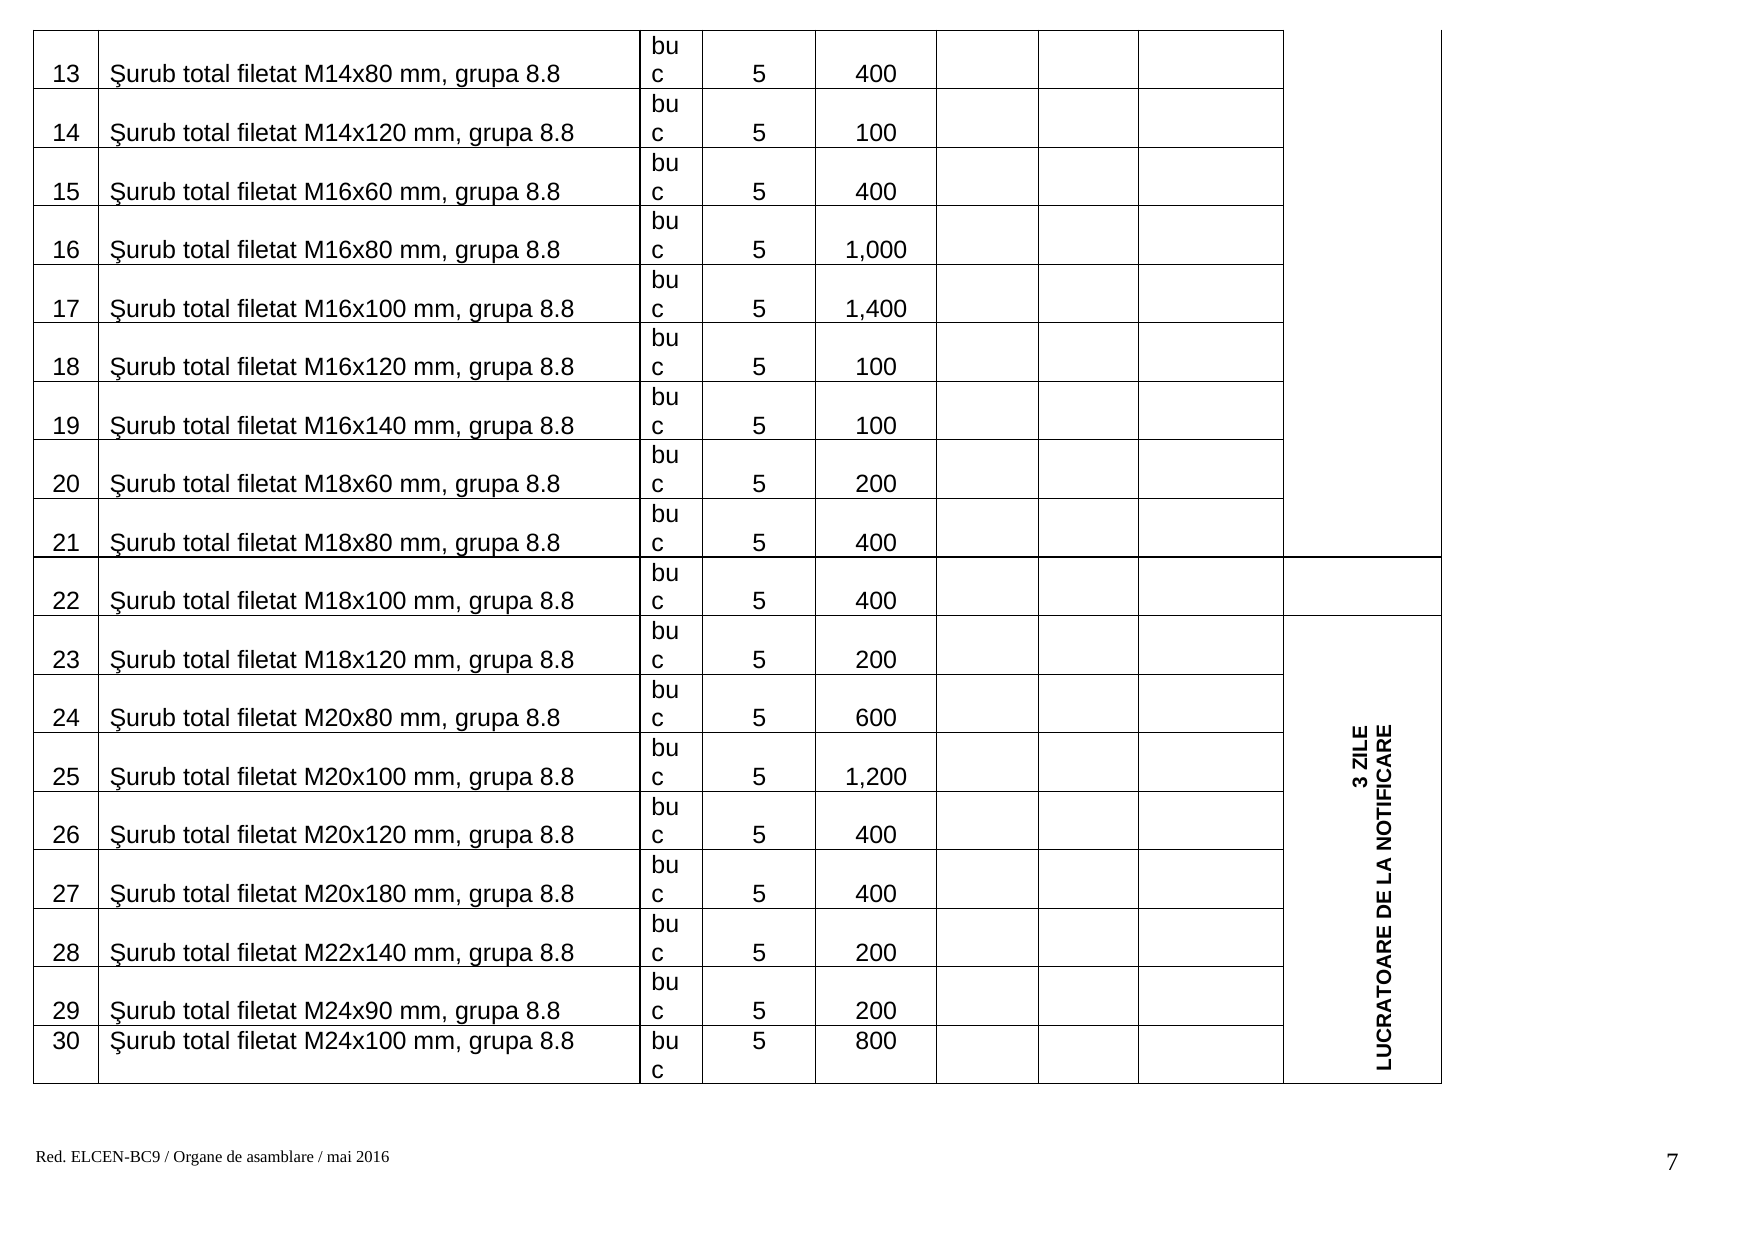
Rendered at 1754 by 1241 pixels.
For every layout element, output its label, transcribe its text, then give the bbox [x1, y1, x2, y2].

table_cell buc [641, 1026, 702, 1083]
table_cell buc [641, 148, 702, 205]
table_cell 200 [816, 616, 936, 673]
table_cell 400 [816, 148, 936, 205]
table_cell [937, 265, 1038, 322]
table_cell 400 [816, 792, 936, 849]
table_cell [1139, 499, 1283, 556]
table_cell [1139, 616, 1283, 673]
table_cell 15 [34, 148, 98, 205]
table_cell 100 [816, 382, 936, 439]
table_cell 1,200 [816, 733, 936, 791]
table_cell 18 [34, 323, 98, 381]
table_cell buc [641, 909, 702, 966]
table_cell [1039, 1026, 1138, 1083]
table_cell 29 [34, 967, 98, 1025]
table_cell [1039, 499, 1138, 556]
table_cell 5 [703, 323, 815, 381]
table_cell 100 [816, 323, 936, 381]
table_cell 14 [34, 89, 98, 147]
table_cell [1139, 792, 1283, 849]
table_cell buc [641, 616, 702, 673]
table_cell [1139, 967, 1283, 1025]
table_cell [937, 499, 1038, 556]
table_cell 19 [34, 382, 98, 439]
table_cell 400 [816, 850, 936, 908]
table_cell 16 [34, 206, 98, 264]
table_cell [1039, 148, 1138, 205]
table_cell [937, 558, 1038, 615]
table_cell [937, 148, 1038, 205]
table_cell [1039, 675, 1138, 732]
table_cell 200 [816, 440, 936, 498]
table_cell [1039, 440, 1138, 498]
table_cell [937, 850, 1038, 908]
table_cell 5 [703, 909, 815, 966]
table_cell 5 [703, 967, 815, 1025]
table_cell [1139, 265, 1283, 322]
table_cell [1139, 558, 1283, 615]
table_cell [937, 616, 1038, 673]
table_cell 5 [703, 499, 815, 556]
table_cell Şurub total filetat M18x60 mm, grupa 8.8 [99, 440, 639, 498]
table_cell Şurub total filetat M16x80 mm, grupa 8.8 [99, 206, 639, 264]
table_cell Şurub total filetat M16x100 mm, grupa 8.8 [99, 265, 639, 322]
table_cell 5 [703, 148, 815, 205]
table_cell [1139, 382, 1283, 439]
table_cell Şurub total filetat M18x100 mm, grupa 8.8 [99, 558, 639, 615]
table_cell buc [641, 558, 702, 615]
table_cell Şurub total filetat M18x80 mm, grupa 8.8 [99, 499, 639, 556]
table_cell [937, 382, 1038, 439]
table_cell [1039, 733, 1138, 791]
table_cell buc [641, 440, 702, 498]
table_cell [937, 792, 1038, 849]
table_cell [1039, 89, 1138, 147]
table_cell [1039, 31, 1138, 88]
table_cell [1139, 909, 1283, 966]
table_cell 17 [34, 265, 98, 322]
table_cell buc [641, 89, 702, 147]
table_cell buc [641, 792, 702, 849]
table_cell [1039, 558, 1138, 615]
table_cell 400 [816, 31, 936, 88]
table_cell [1139, 206, 1283, 264]
table_cell 13 [34, 31, 98, 88]
table_cell 25 [34, 733, 98, 791]
table_cell buc [641, 323, 702, 381]
table_cell [937, 31, 1038, 88]
table_cell [937, 733, 1038, 791]
table_cell 1,000 [816, 206, 936, 264]
table_cell 20 [34, 440, 98, 498]
table_cell Şurub total filetat M16x140 mm, grupa 8.8 [99, 382, 639, 439]
table_cell 600 [816, 675, 936, 732]
table_cell 400 [816, 499, 936, 556]
table_cell [937, 1026, 1038, 1083]
table_cell 28 [34, 909, 98, 966]
table_cell [1039, 850, 1138, 908]
table_cell [937, 909, 1038, 966]
table_cell 22 [34, 558, 98, 615]
table_cell 400 [816, 558, 936, 615]
table_cell 5 [703, 31, 815, 88]
table_cell 200 [816, 909, 936, 966]
table_cell [1139, 675, 1283, 732]
table_cell buc [641, 675, 702, 732]
table_cell [1039, 382, 1138, 439]
table_cell Şurub total filetat M16x60 mm, grupa 8.8 [99, 148, 639, 205]
table_cell 23 [34, 616, 98, 673]
table_cell [937, 967, 1038, 1025]
table_cell 800 [816, 1026, 936, 1083]
table_cell [1139, 440, 1283, 498]
table_cell 5 [703, 89, 815, 147]
table_cell Şurub total filetat M18x120 mm, grupa 8.8 [99, 616, 639, 673]
table_cell 21 [34, 499, 98, 556]
table_cell 26 [34, 792, 98, 849]
table_cell Şurub total filetat M24x100 mm, grupa 8.8 [99, 1026, 639, 1083]
table_cell buc [641, 206, 702, 264]
table_cell [1139, 323, 1283, 381]
table_cell [1284, 558, 1441, 615]
table_cell 5 [703, 616, 815, 673]
table_cell buc [641, 499, 702, 556]
table_cell 27 [34, 850, 98, 908]
table_cell [1039, 323, 1138, 381]
table_cell [1139, 1026, 1283, 1083]
table_cell Şurub total filetat M14x80 mm, grupa 8.8 [99, 31, 639, 88]
table_cell 5 [703, 558, 815, 615]
table_cell Şurub total filetat M16x120 mm, grupa 8.8 [99, 323, 639, 381]
table_cell [1139, 89, 1283, 147]
table_cell Şurub total filetat M20x100 mm, grupa 8.8 [99, 733, 639, 791]
table_cell 24 [34, 675, 98, 732]
table_cell Şurub total filetat M20x120 mm, grupa 8.8 [99, 792, 639, 849]
table_cell 3 ZILE LUCRATOARE DE LA NOTIFICARE [1284, 616, 1441, 1083]
table_cell 5 [703, 792, 815, 849]
table_cell buc [641, 382, 702, 439]
table_cell buc [641, 733, 702, 791]
table_cell 100 [816, 89, 936, 147]
table_cell [1039, 967, 1138, 1025]
table_cell buc [641, 850, 702, 908]
table_cell [937, 323, 1038, 381]
table_cell 5 [703, 733, 815, 791]
table_cell [1139, 733, 1283, 791]
table_cell buc [641, 265, 702, 322]
table_cell [937, 675, 1038, 732]
table_cell Şurub total filetat M24x90 mm, grupa 8.8 [99, 967, 639, 1025]
table_cell 1,400 [816, 265, 936, 322]
table_cell 5 [703, 1026, 815, 1083]
table_cell [1039, 265, 1138, 322]
table_cell 5 [703, 382, 815, 439]
table_cell [1039, 616, 1138, 673]
table_cell [1039, 792, 1138, 849]
table_cell 5 [703, 265, 815, 322]
table_cell 30 [34, 1026, 98, 1083]
table_cell buc [641, 31, 702, 88]
table_cell 5 [703, 850, 815, 908]
table_cell [1039, 206, 1138, 264]
table_cell buc [641, 967, 702, 1025]
table_cell [1139, 850, 1283, 908]
table_cell [937, 440, 1038, 498]
table_cell 5 [703, 440, 815, 498]
table_cell Şurub total filetat M20x80 mm, grupa 8.8 [99, 675, 639, 732]
table_cell Şurub total filetat M20x180 mm, grupa 8.8 [99, 850, 639, 908]
table_cell [1139, 148, 1283, 205]
table_cell 200 [816, 967, 936, 1025]
table_cell [937, 89, 1038, 147]
table_cell [1139, 31, 1283, 88]
table_cell Şurub total filetat M22x140 mm, grupa 8.8 [99, 909, 639, 966]
table_cell Şurub total filetat M14x120 mm, grupa 8.8 [99, 89, 639, 147]
table_cell [1039, 909, 1138, 966]
table_cell 5 [703, 675, 815, 732]
table_cell 5 [703, 206, 815, 264]
table_cell [937, 206, 1038, 264]
